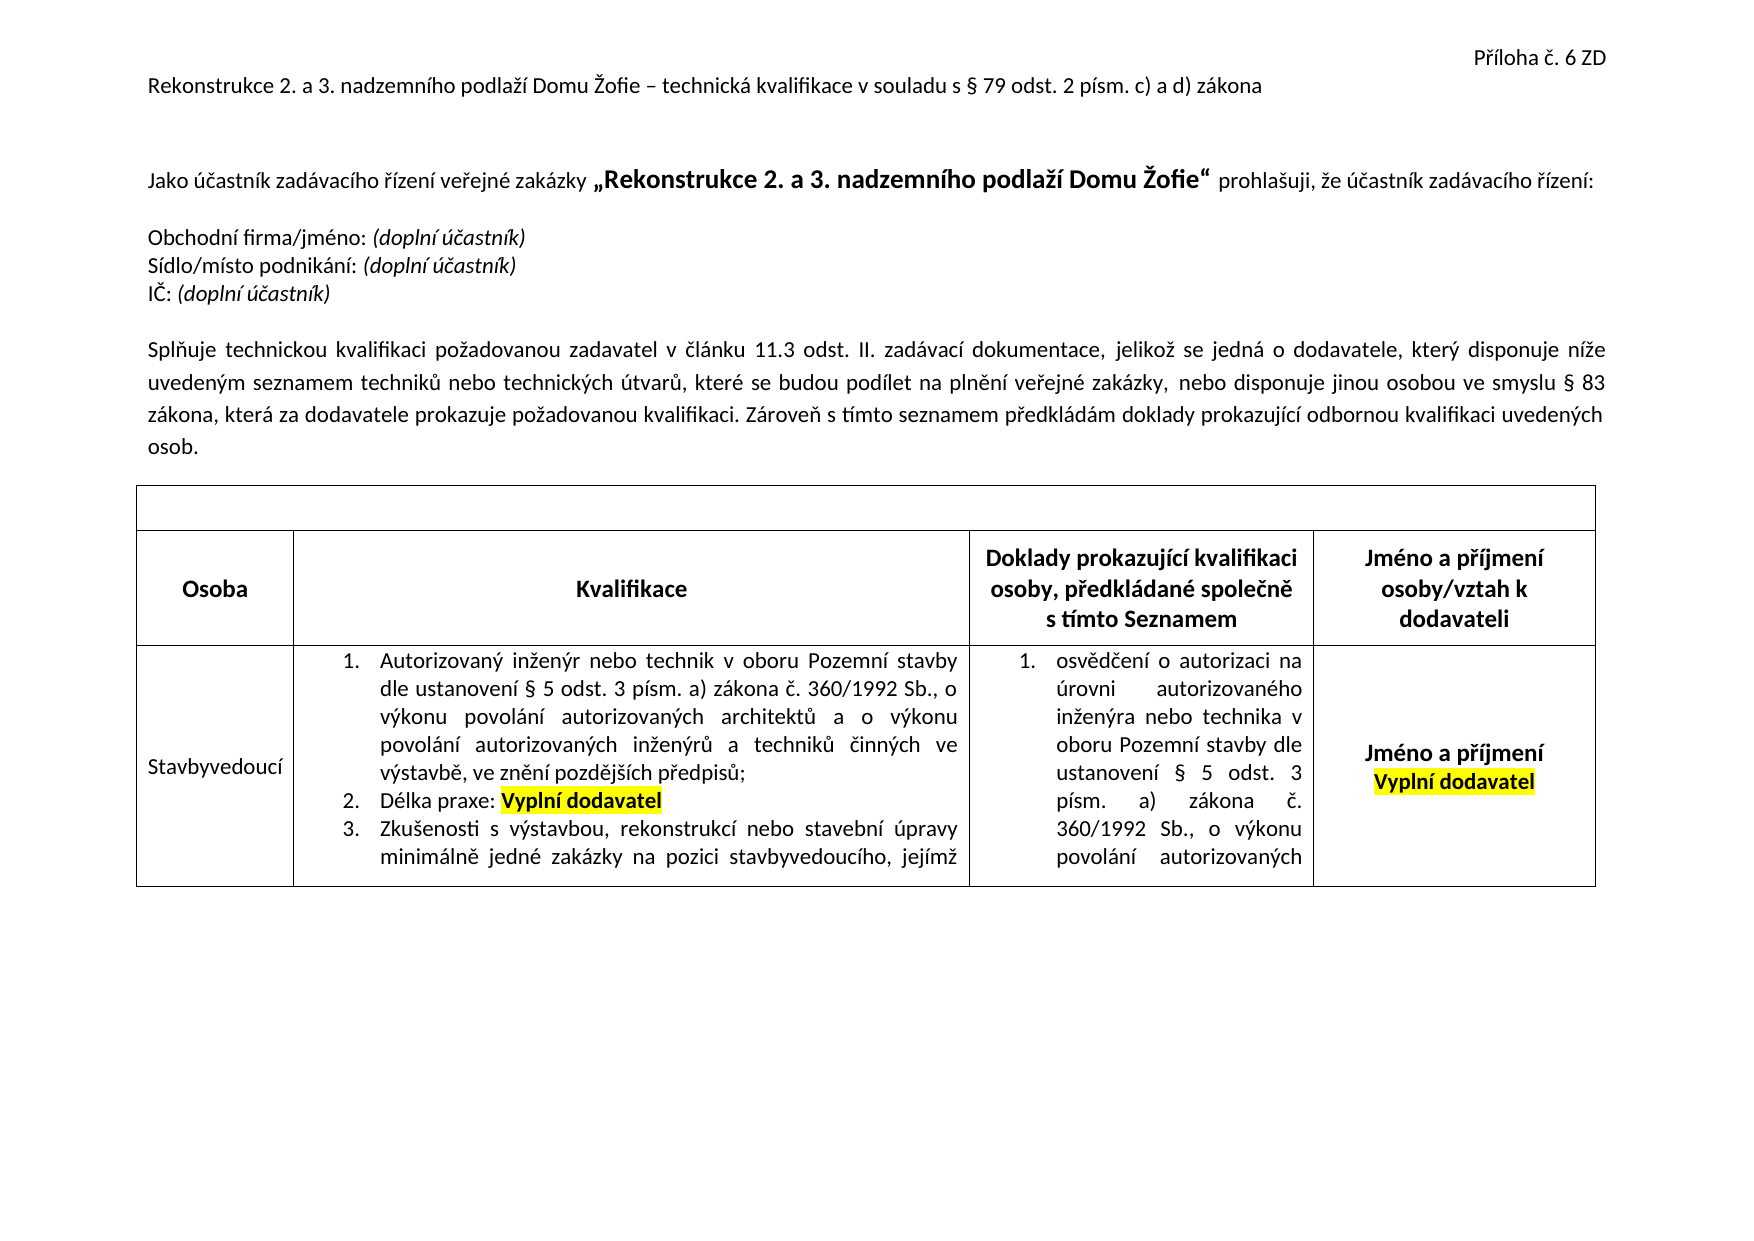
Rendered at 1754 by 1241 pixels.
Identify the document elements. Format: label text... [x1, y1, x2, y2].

table_cell Jméno a příjmení Vyplní dodavatel [1314, 646, 1595, 886]
text Jako účastník zadávacího řízení veřejné zakázky „Rekonstrukce 2. a 3. nadzemního podlaží Domu Žofie“ prohlašuji, že účastník zadávacího řízení: [148, 162, 1606, 196]
table_header [137, 486, 1595, 530]
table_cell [294, 646, 969, 886]
table_cell Doklady prokazující kvalifikaci osoby, předkládané společně s tímto Seznamem [970, 531, 1313, 645]
text Obchodní firma/jméno: (doplní účastník) [148, 223, 1606, 252]
table_cell Osoba [137, 531, 293, 645]
text Sídlo/místo podnikání: (doplní účastník) [148, 252, 1606, 279]
text Splňuje technickou kvalifikaci požadovanou zadavatel v článku 11.3 odst. II. zadávací dokumentace, jelikož se jedná o dodavatele, který disponuje níže uvedeným seznamem techniků nebo technických útvarů, které se budou podílet na plnění veřejné zakázky, nebo disponuje jinou osobou ve smyslu § 83 zákona, která za dodavatele prokazuje požadovanou kvalifikaci. Zároveň s tímto seznamem předkládám doklady prokazující odbornou kvalifikaci uvedených osob. [148, 336, 1606, 460]
table_cell Kvalifikace [294, 531, 969, 645]
table_cell Jméno a příjmení osoby/vztah k dodavateli [1314, 531, 1595, 645]
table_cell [970, 646, 1313, 886]
text IČ: (doplní účastník) [148, 279, 1606, 308]
table_cell Stavbyvedoucí [137, 646, 293, 886]
